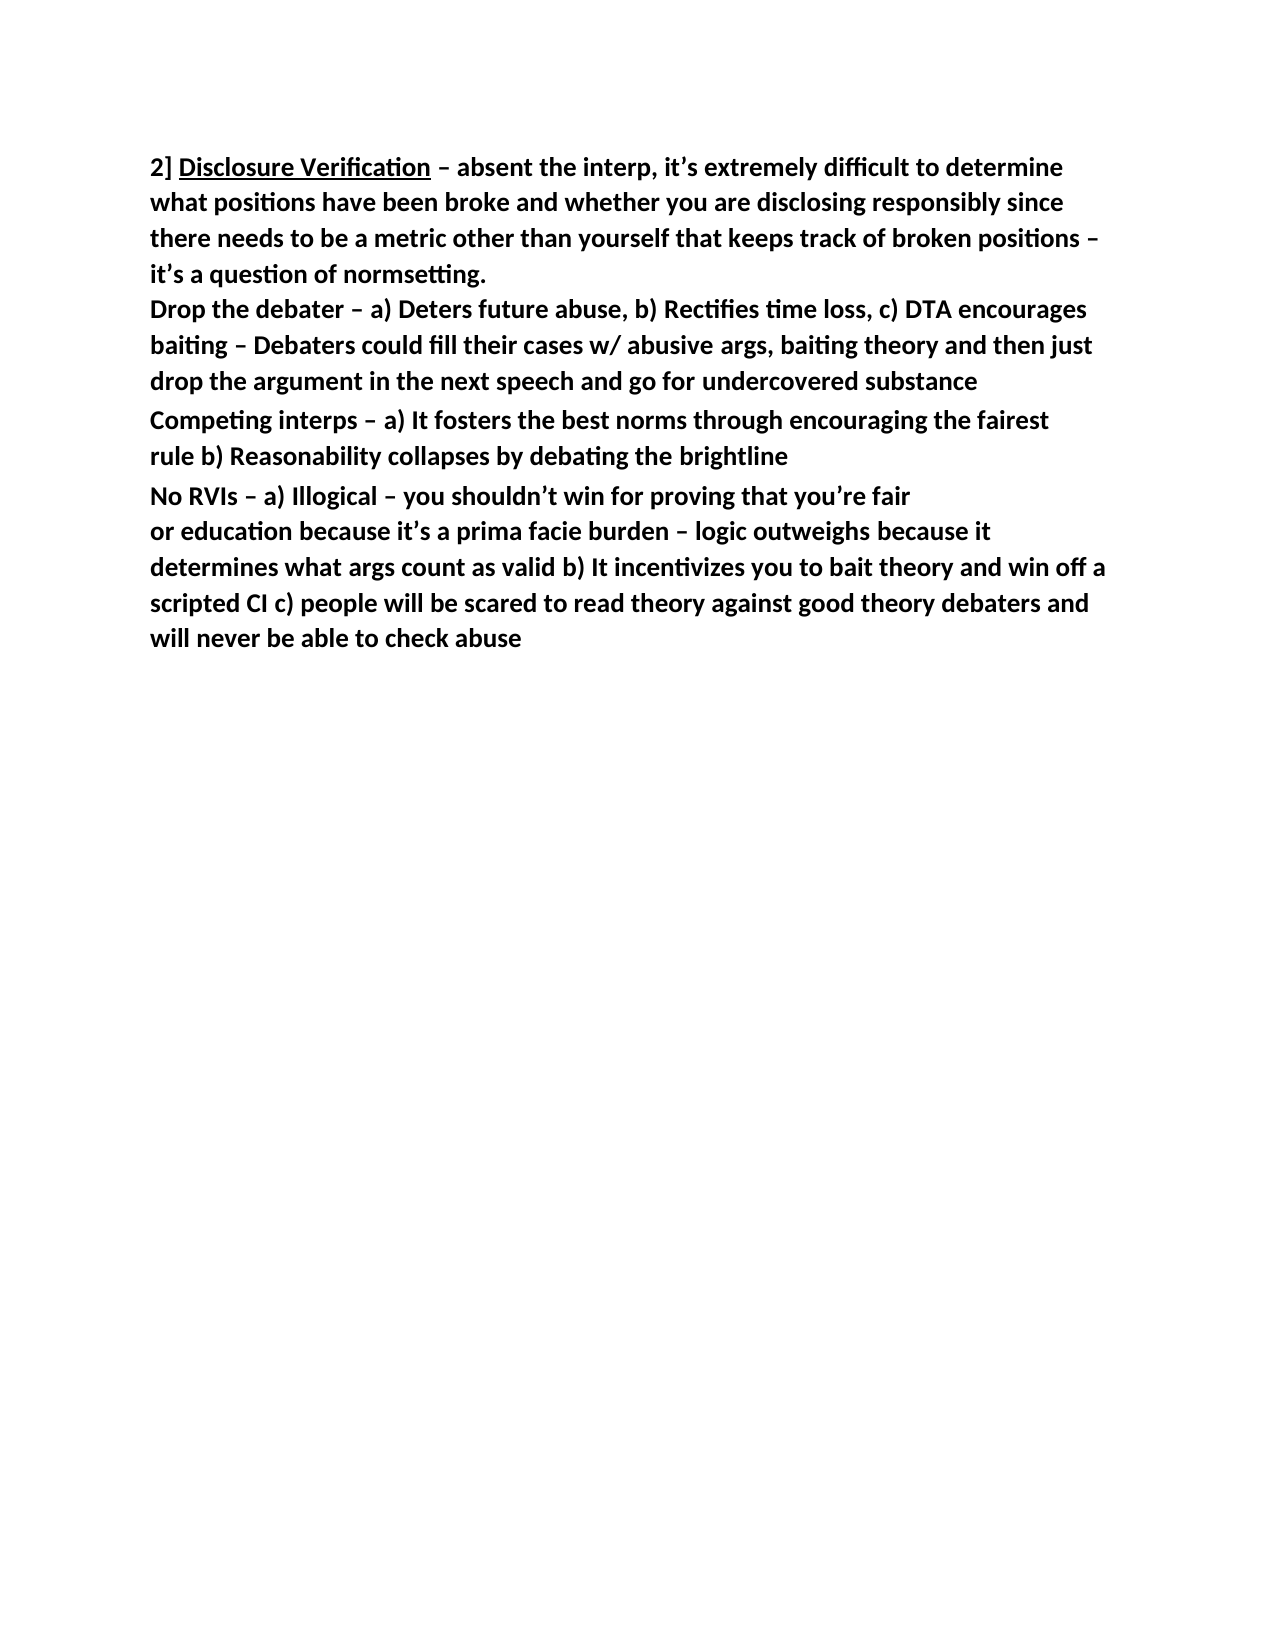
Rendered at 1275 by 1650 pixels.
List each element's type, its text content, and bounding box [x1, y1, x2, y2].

subtitle 2] Disclosure Verification – absent the interp, it’s extremely difficult to determine what positions have been broke and whether you are disclosing responsibly since there needs to be a metric other than yourself that keeps track of broken positions – it’s a question of normsetting. Drop the debater – a) Deters future abuse, b) Rectifies time loss, c) DTA encourages baiting – Debaters could fill their cases w/ abusive args, baiting theory and then just drop the argument in the next speech and go for undercovered substance [150, 150, 1125, 397]
subtitle Competing interps – a) It fosters the best norms through encouraging the fairest rule b) Reasonability collapses by debating the brightline [150, 403, 1125, 472]
subtitle No RVIs – a) Illogical – you shouldn’t win for proving that you’re fair or education because it’s a prima facie burden – logic outweighs because it determines what args count as valid b) It incentivizes you to bait theory and win off a scripted CI c) people will be scared to read theory against good theory debaters and will never be able to check abuse [150, 479, 1125, 654]
